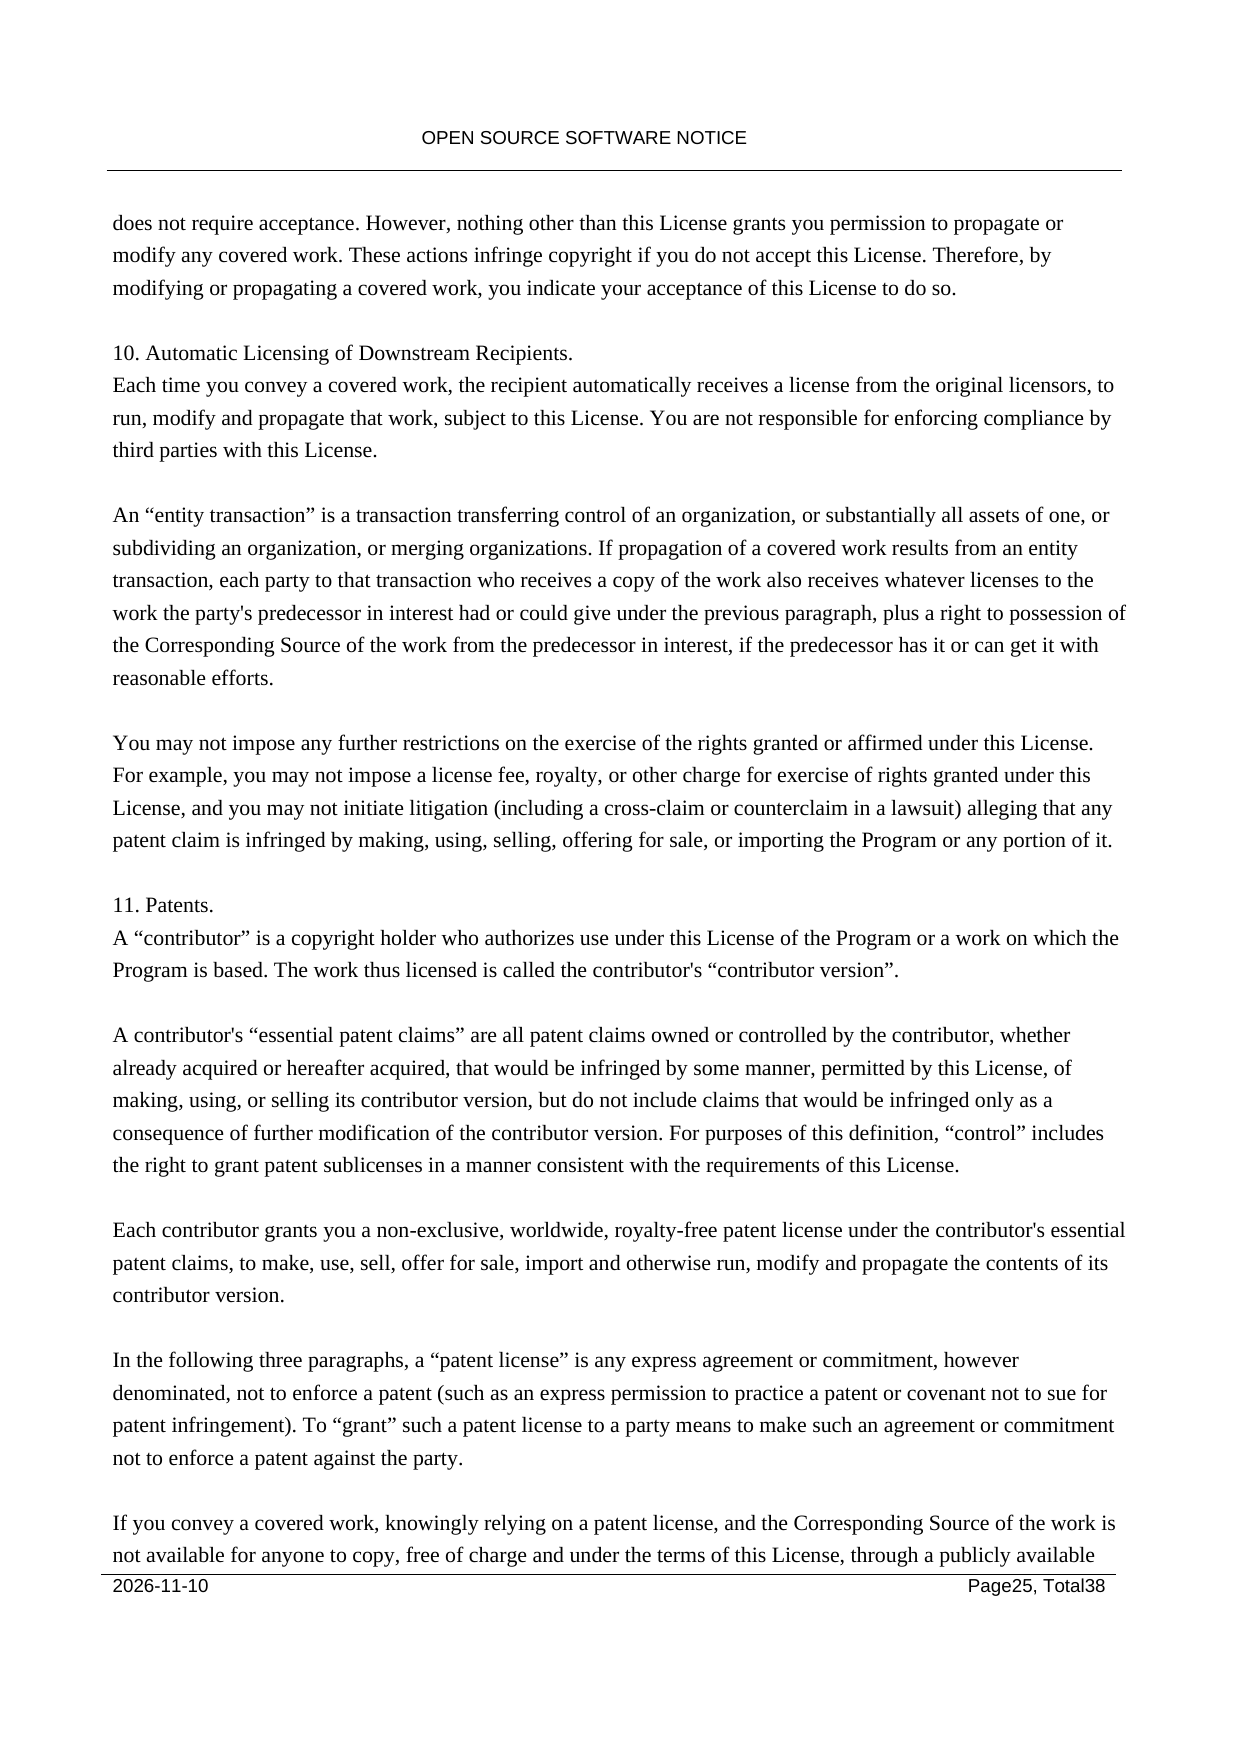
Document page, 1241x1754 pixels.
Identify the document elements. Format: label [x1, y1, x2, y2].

text [112, 206, 1128, 1571]
